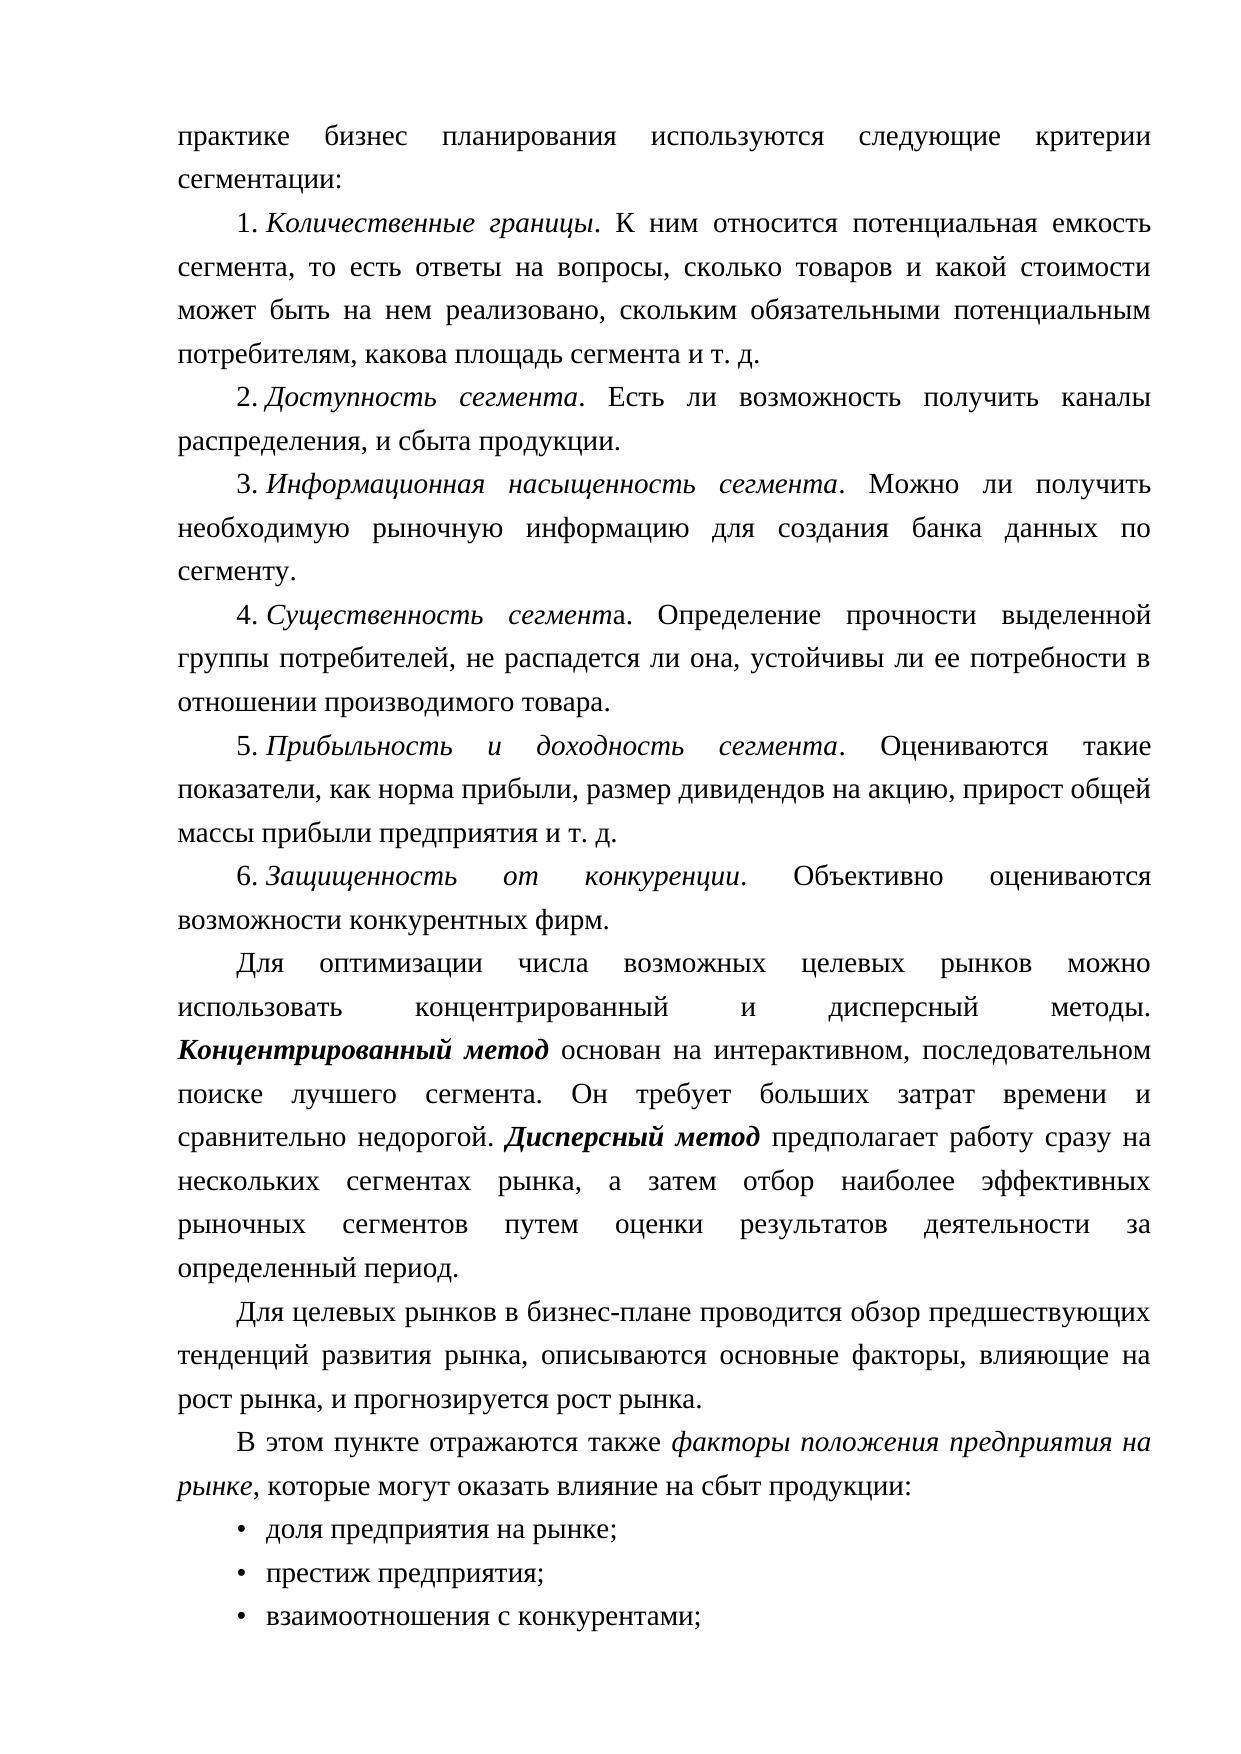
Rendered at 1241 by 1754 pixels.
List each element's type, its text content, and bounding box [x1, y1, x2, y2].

text Для целевых рынков в бизнес-плане проводится обзор предшествующих тенденций развития рынка, описываются основные факторы, влияющие на рост рынка, и прогнозируется рост рынка. [177, 1294, 1152, 1414]
text • престиж предприятия; [177, 1555, 1152, 1588]
text 5. Прибыльность и доходность сегмента. Оцениваются такие показатели, как норма прибыли, размер дивидендов на акцию, прирост общей массы прибыли предприятия и т. д. [177, 728, 1152, 848]
text 6. Защищенность от конкуренции. Объективно оцениваются возможности конкурентных фирм. [177, 858, 1152, 935]
text • доля предприятия на рынке; [177, 1511, 1152, 1545]
text 3. Информационная насыщенность сегмента. Можно ли получить необходимую рыночную информацию для создания банка данных по сегменту. [177, 466, 1152, 587]
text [177, 118, 1152, 195]
text В этом пункте отражаются также факторы положения предприятия на рынке, которые могут оказать влияние на сбыт продукции: [177, 1424, 1152, 1501]
text Для оптимизации числа возможных целевых рынков можно использовать концентрированный и дисперсный методы. Концентрированный метод основан на интерактивном, последовательном поиске лучшего сегмента. Он требует больших затрат времени и сравнительно недорогой. Дисперсный метод предполагает работу сразу на нескольких сегментах рынка, а затем отбор наиболее эффективных рыночных сегментов путем оценки результатов деятельности за определенный период. [177, 945, 1152, 1284]
text • взаимоотношения с конкурентами; [177, 1598, 1152, 1632]
text 4. Существенность сегмента. Определение прочности выделенной группы потребителей, не распадется ли она, устойчивы ли ее потребности в отношении производимого товара. [177, 597, 1152, 718]
text 1. Количественные границы. К ним относится потенциальная емкость сегмента, то есть ответы на вопросы, сколько товаров и какой стоимости может быть на нем реализовано, скольким обязательными потенциальным потребителям, какова площадь сегмента и т. д. [177, 205, 1152, 369]
text 2. Доступность сегмента. Есть ли возможность получить каналы распределения, и сбыта продукции. [177, 379, 1152, 456]
